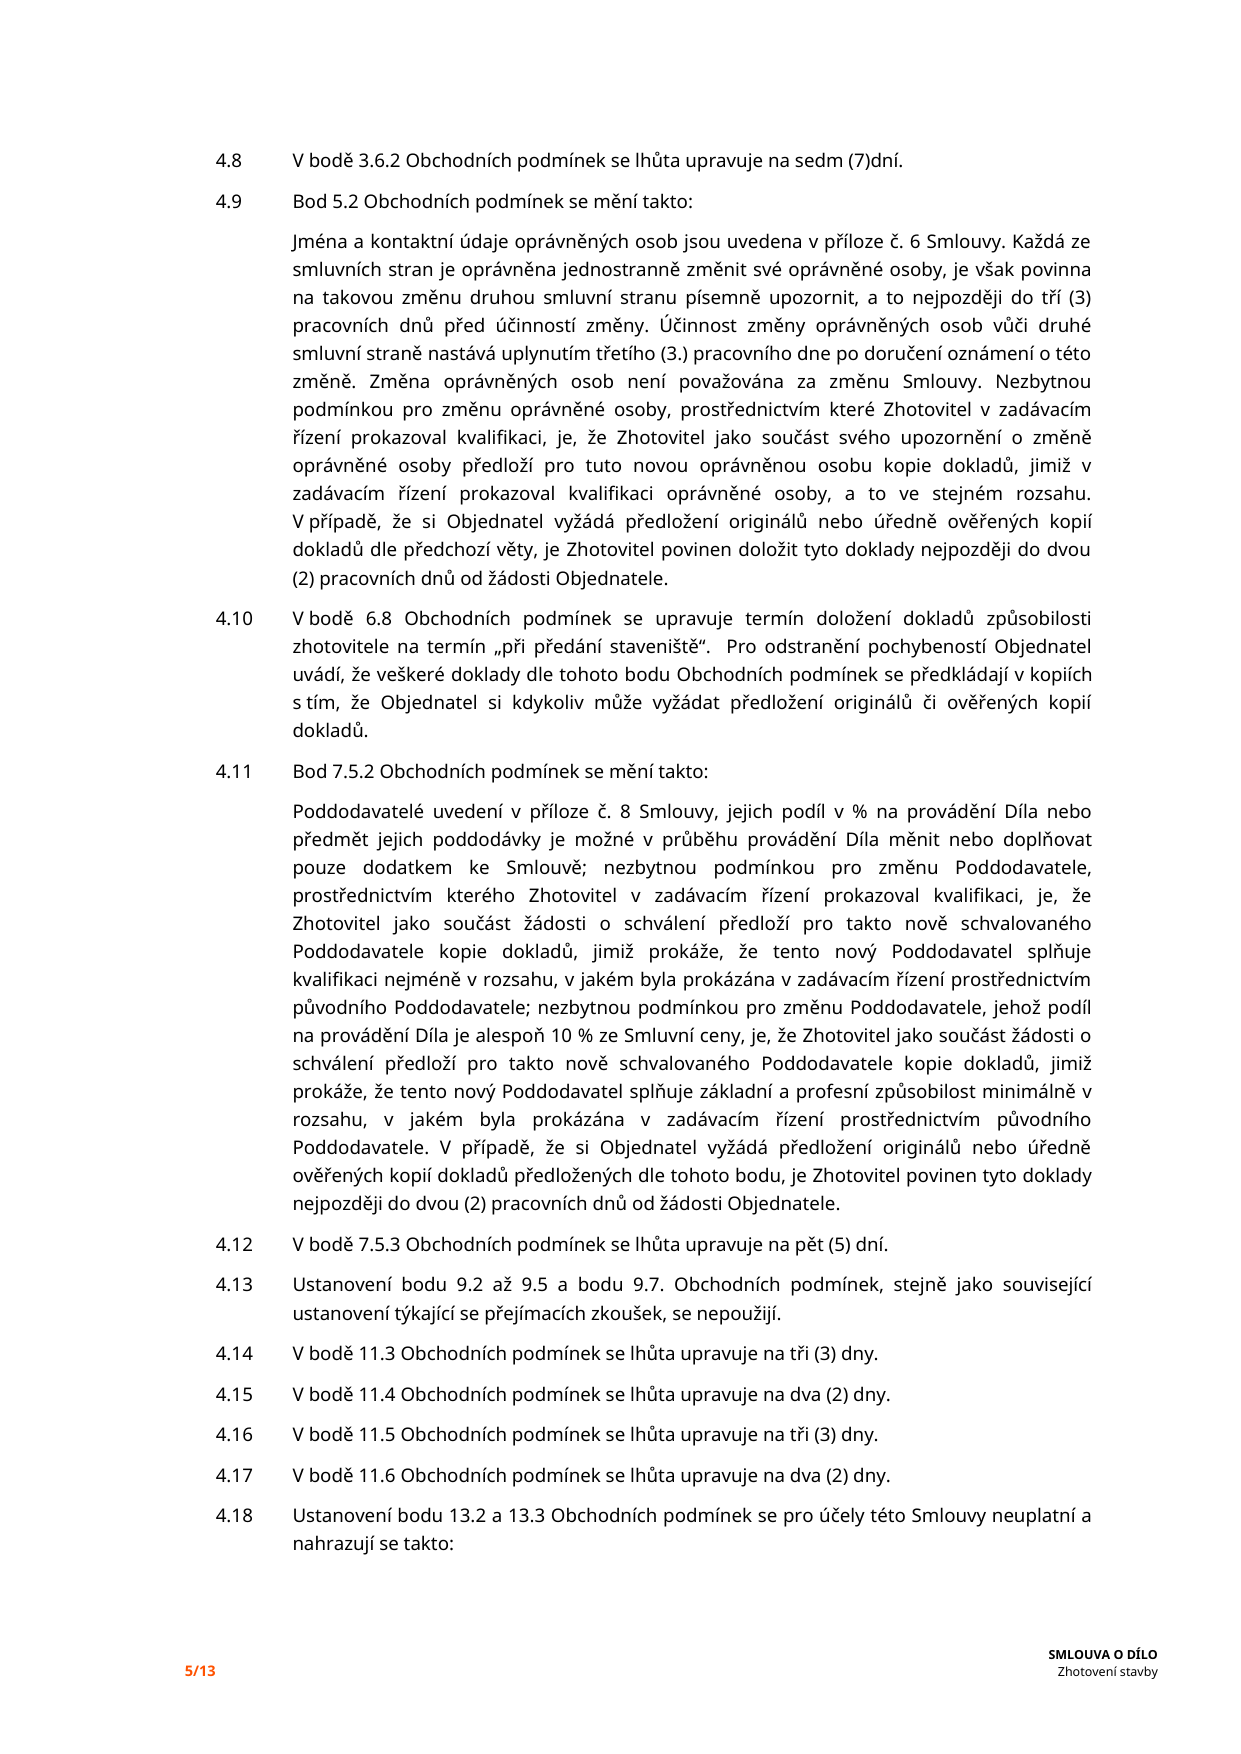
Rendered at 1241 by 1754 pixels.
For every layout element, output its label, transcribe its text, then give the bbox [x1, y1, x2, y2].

text V bodě 3.6.2 Obchodních podmínek se lhůta upravuje na sedm (7)dní. [216, 147, 1093, 173]
text Jména a kontaktní údaje oprávněných osob jsou uvedena v příloze č. 6 Smlouvy. Každá ze smluvních stran je oprávněna jednostranně změnit své oprávněné osoby, je však povinna na takovou změnu druhou smluvní stranu písemně upozornit, a to nejpozději do tří (3) pracovních dnů před účinností změny. Účinnost změny oprávněných osob vůči druhé smluvní straně nastává uplynutím třetího (3.) pracovního dne po doručení oznámení o této změně. Změna oprávněných osob není považována za změnu Smlouvy. Nezbytnou podmínkou pro změnu oprávněné osoby, prostřednictvím které Zhotovitel v zadávacím řízení prokazoval kvalifikaci, je, že Zhotovitel jako součást svého upozornění o změně oprávněné osoby předloží pro tuto novou oprávněnou osobu kopie dokladů, jimiž v zadávacím řízení prokazoval kvalifikaci oprávněné osoby, a to ve stejném rozsahu. V případě, že si Objednatel vyžádá předložení originálů nebo úředně ověřených kopií dokladů dle předchozí věty, je Zhotovitel povinen doložit tyto doklady nejpozději do dvou (2) pracovních dnů od žádosti Objednatele. [292, 228, 1093, 590]
text Bod 7.5.2 Obchodních podmínek se mění takto: [216, 758, 1093, 783]
text Bod 5.2 Obchodních podmínek se mění takto: [216, 188, 1093, 213]
text V bodě 11.6 Obchodních podmínek se lhůta upravuje na dva (2) dny. [216, 1462, 1093, 1487]
text Poddodavatelé uvedení v příloze č. 8 Smlouvy, jejich podíl v % na provádění Díla nebo předmět jejich poddodávky je možné v průběhu provádění Díla měnit nebo doplňovat pouze dodatkem ke Smlouvě; nezbytnou podmínkou pro změnu Poddodavatele, prostřednictvím kterého Zhotovitel v zadávacím řízení prokazoval kvalifikaci, je, že Zhotovitel jako součást žádosti o schválení předloží pro takto nově schvalovaného Poddodavatele kopie dokladů, jimiž prokáže, že tento nový Poddodavatel splňuje kvalifikaci nejméně v rozsahu, v jakém byla prokázána v zadávacím řízení prostřednictvím původního Poddodavatele; nezbytnou podmínkou pro změnu Poddodavatele, jehož podíl na provádění Díla je alespoň 10 % ze Smluvní ceny, je, že Zhotovitel jako součást žádosti o schválení předloží pro takto nově schvalovaného Poddodavatele kopie dokladů, jimiž prokáže, že tento nový Poddodavatel splňuje základní a profesní způsobilost minimálně v rozsahu, v jakém byla prokázána v zadávacím řízení prostřednictvím původního Poddodavatele. V případě, že si Objednatel vyžádá předložení originálů nebo úředně ověřených kopií dokladů předložených dle tohoto bodu, je Zhotovitel povinen tyto doklady nejpozději do dvou (2) pracovních dnů od žádosti Objednatele. [292, 798, 1093, 1216]
text Ustanovení bodu 9.2 až 9.5 a bodu 9.7. Obchodních podmínek, stejně jako související ustanovení týkající se přejímacích zkoušek, se nepoužijí. [216, 1272, 1093, 1325]
text V bodě 11.3 Obchodních podmínek se lhůta upravuje na tři (3) dny. [216, 1340, 1093, 1366]
text V bodě 11.5 Obchodních podmínek se lhůta upravuje na tři (3) dny. [216, 1421, 1093, 1447]
text V bodě 6.8 Obchodních podmínek se upravuje termín doložení dokladů způsobilosti zhotovitele na termín „při předání staveniště“. Pro odstranění pochybeností Objednatel uvádí, že veškeré doklady dle tohoto bodu Obchodních podmínek se předkládají v kopiích s tím, že Objednatel si kdykoliv může vyžádat předložení originálů či ověřených kopií dokladů. [216, 605, 1093, 743]
text Ustanovení bodu 13.2 a 13.3 Obchodních podmínek se pro účely této Smlouvy neuplatní a nahrazují se takto: [216, 1502, 1093, 1556]
text V bodě 7.5.3 Obchodních podmínek se lhůta upravuje na pět (5) dní. [216, 1231, 1093, 1257]
text V bodě 11.4 Obchodních podmínek se lhůta upravuje na dva (2) dny. [216, 1381, 1093, 1406]
